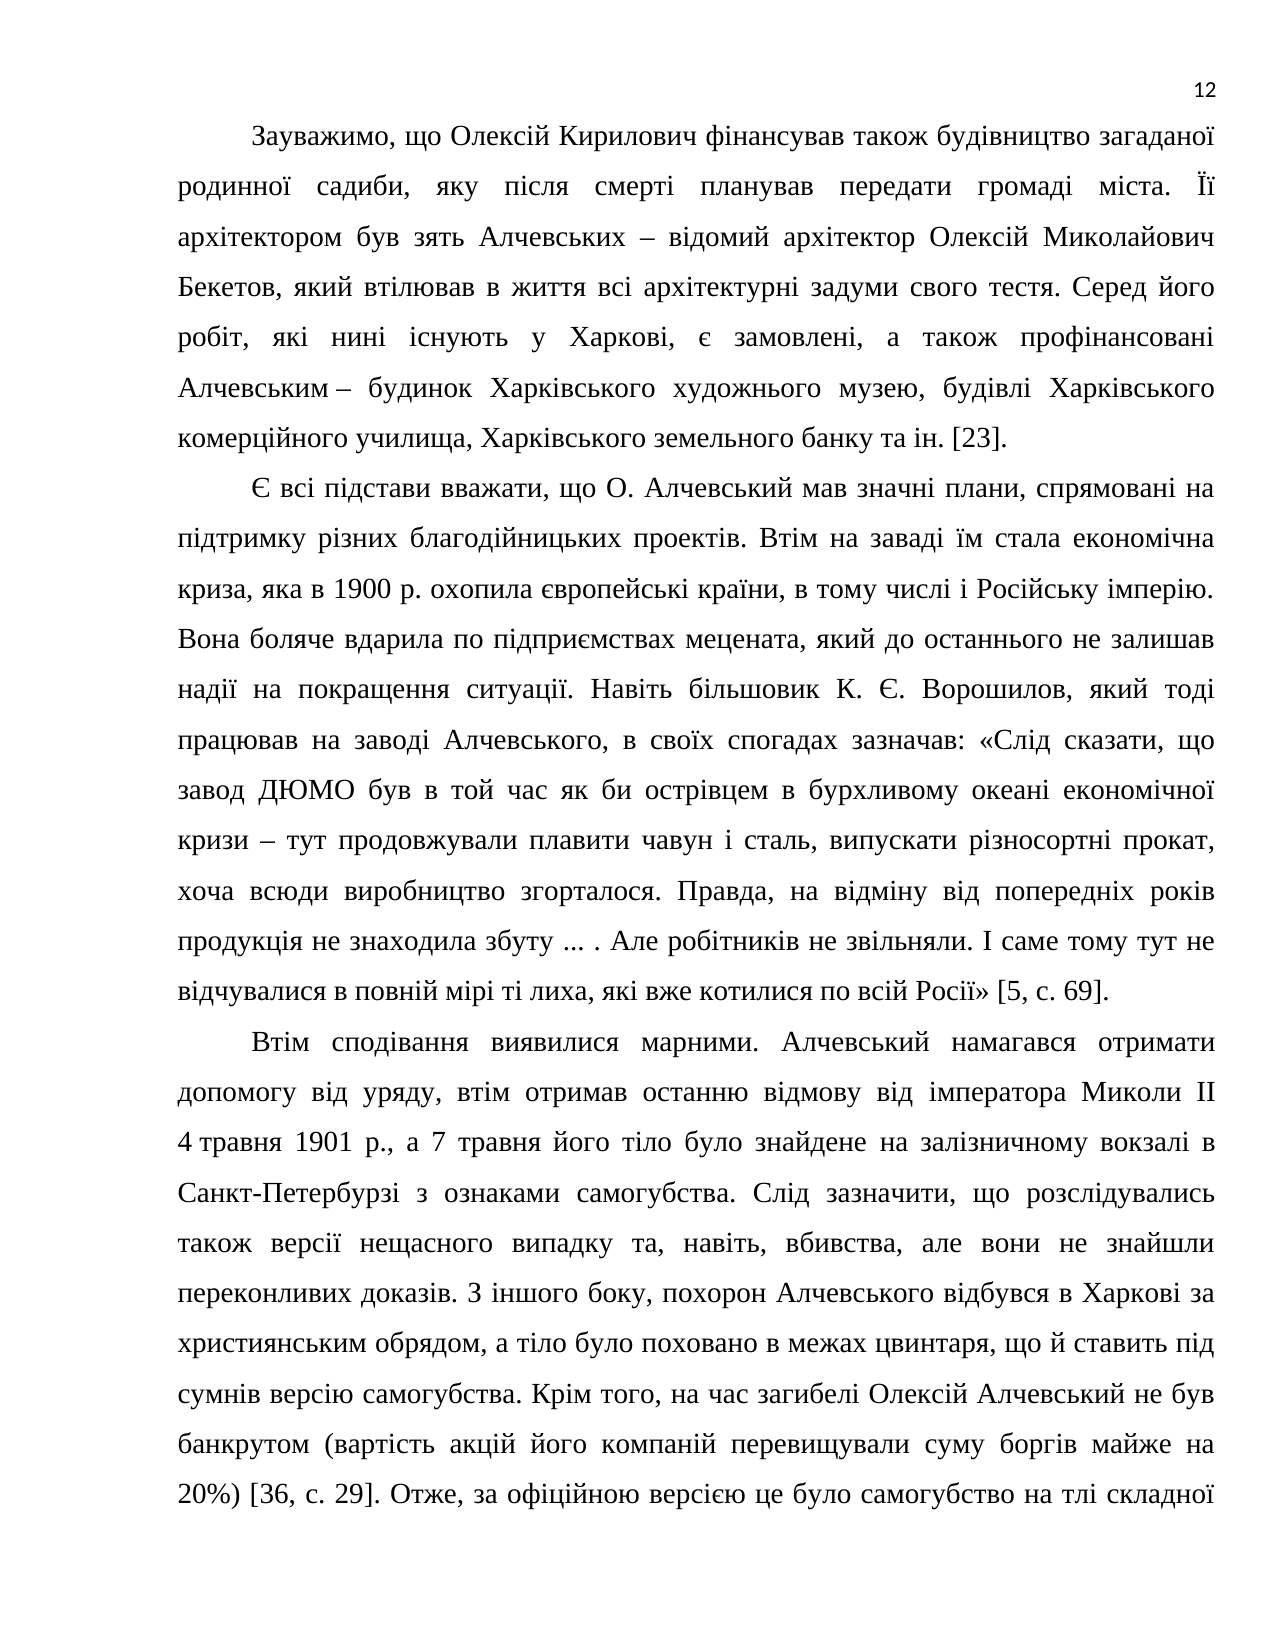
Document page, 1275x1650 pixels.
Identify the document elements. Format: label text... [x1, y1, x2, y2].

text Є всі підстави вважати, що О. Алчевський мав значні плани, спрямовані на підтримку різних благодійницьких проектів. Втім на заваді їм стала економічна криза, яка в 1900 р. охопила європейські країни, в тому числі і Російську імперію. Вона боляче вдарила по підприємствах мецената, який до останнього не залишав надії на покращення ситуації. Навіть більшовик К. Є. Ворошилов, який тоді працював на заводі Алчевського, в своїх спогадах зазначав: «Слід сказати, що завод ДЮМО був в той час як би острівцем в бурхливому океані економічної кризи – тут продовжували плавити чавун і сталь, випускати різносортні прокат, хоча всюди виробництво згорталося. Правда, на відміну від попередніх років продукція не знаходила збуту ... . Але робітників не звільняли. І саме тому тут не відчувалися в повній мірі ті лиха, які вже котилися по всій Росії» [5, c. 69]. [177, 470, 1216, 1007]
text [177, 1024, 1216, 1510]
text Зауважимо, що Олексій Кирилович фінансував також будівництво загаданої родинної садиби, яку після смерті планував передати громаді міста. Її архітектором був зять Алчевських – відомий архітектор Олексій Миколайович Бекетов, який втілював в життя всі архітектурні задуми свого тестя. Серед його робіт, які нині існують у Харкові, є замовлені, а також профінансовані Алчевським – будинок Харківського художнього музею, будівлі Харківського комерційного училища, Харківського земельного банку та ін. [23]. [177, 118, 1216, 453]
